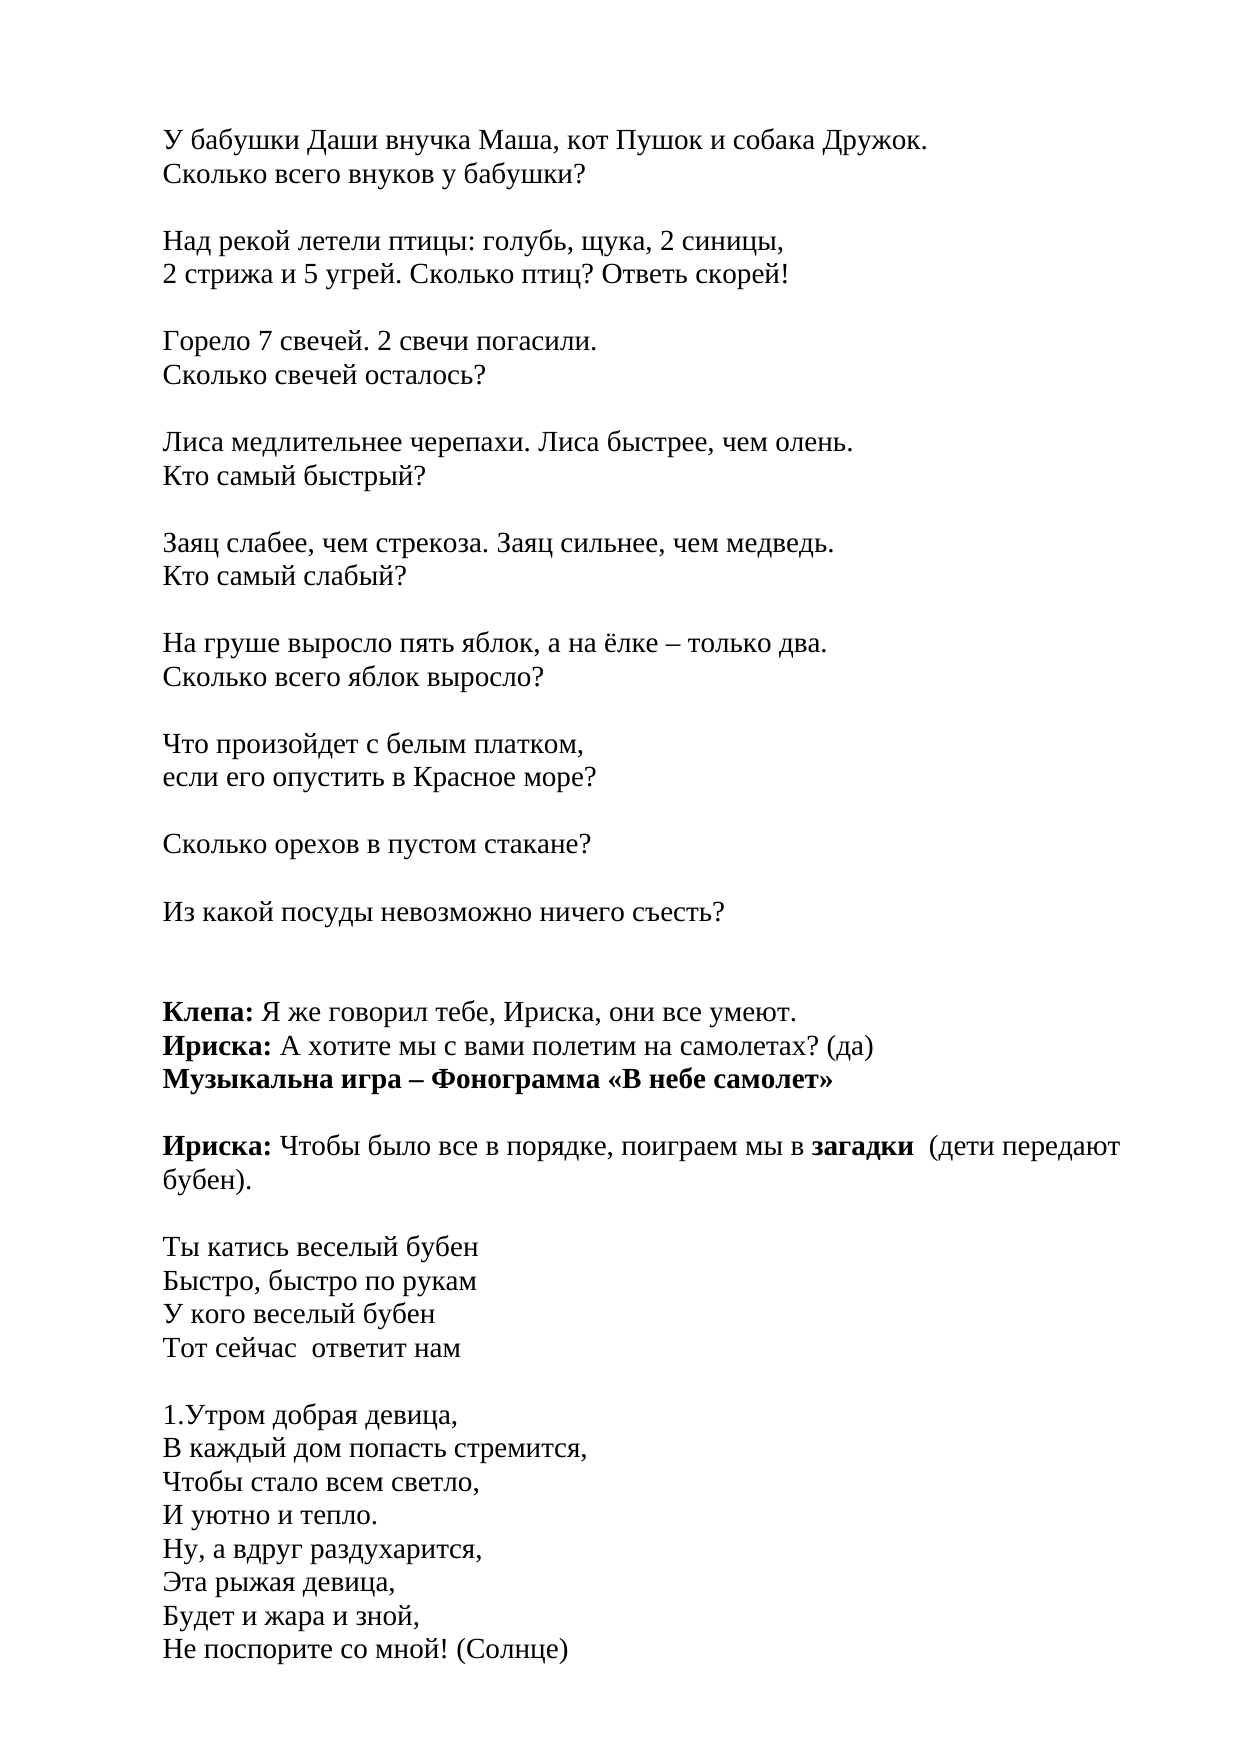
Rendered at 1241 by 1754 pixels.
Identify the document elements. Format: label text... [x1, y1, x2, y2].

text У кого веселый бубен [162, 1296, 1181, 1330]
text Быстро, быстро по рукам [162, 1263, 1181, 1296]
text Лиса медлительнее черепахи. Лиса быстрее, чем олень. [162, 424, 1211, 458]
text Музыкальна игра – Фонограмма «В небе самолет» [162, 1061, 1181, 1095]
text Заяц слабее, чем стрекоза. Заяц сильнее, чем медведь. [162, 525, 1211, 558]
text Кто самый быстрый? [162, 458, 1211, 491]
text Ну, а вдруг раздухарится, [162, 1531, 1181, 1564]
text Кто самый слабый? [162, 558, 1211, 592]
text Над рекой летели птицы: голубь, щука, 2 синицы, [162, 223, 1211, 256]
text Из какой посуды невозможно ничего съесть? [162, 894, 1211, 927]
text Тот сейчас ответит нам [162, 1330, 1181, 1363]
text Будет и жара и зной, [162, 1598, 1181, 1632]
text Ириска: А хотите мы с вами полетим на самолетах? (да) [162, 1028, 1181, 1061]
text Ты катись веселый бубен [162, 1229, 1181, 1263]
text Чтобы стало всем светло, [162, 1464, 1181, 1497]
text Эта рыжая девица, [162, 1564, 1181, 1598]
text Сколько свечей осталось? [162, 357, 1211, 391]
text Клепа: Я же говорил тебе, Ириска, они все умеют. [162, 994, 1181, 1028]
text 1.Утром добрая девица, [162, 1397, 1181, 1430]
text У бабушки Даши внучка Маша, кот Пушок и собака Дружок. [162, 122, 1211, 156]
text Горело 7 свечей. 2 свечи погасили. [162, 323, 1211, 357]
text Не поспорите со мной! (Солнце) [162, 1632, 1181, 1665]
text Ириска: Чтобы было все в порядке, поиграем мы в загадки (дети передают бубен). [162, 1128, 1181, 1196]
text Сколько всего внуков у бабушки? [162, 156, 1211, 189]
text И уютно и тепло. [162, 1497, 1181, 1531]
text 2 стрижа и 5 угрей. Сколько птиц? Ответь скорей! [162, 256, 1211, 290]
text Что произойдет с белым платком, [162, 726, 1211, 759]
text если его опустить в Красное море? [162, 759, 1211, 793]
text Сколько орехов в пустом стакане? [162, 827, 1211, 860]
text На груше выросло пять яблок, а на ёлке – только два. [162, 625, 1211, 659]
text Сколько всего яблок выросло? [162, 659, 1211, 692]
text В каждый дом попасть стремится, [162, 1430, 1181, 1464]
